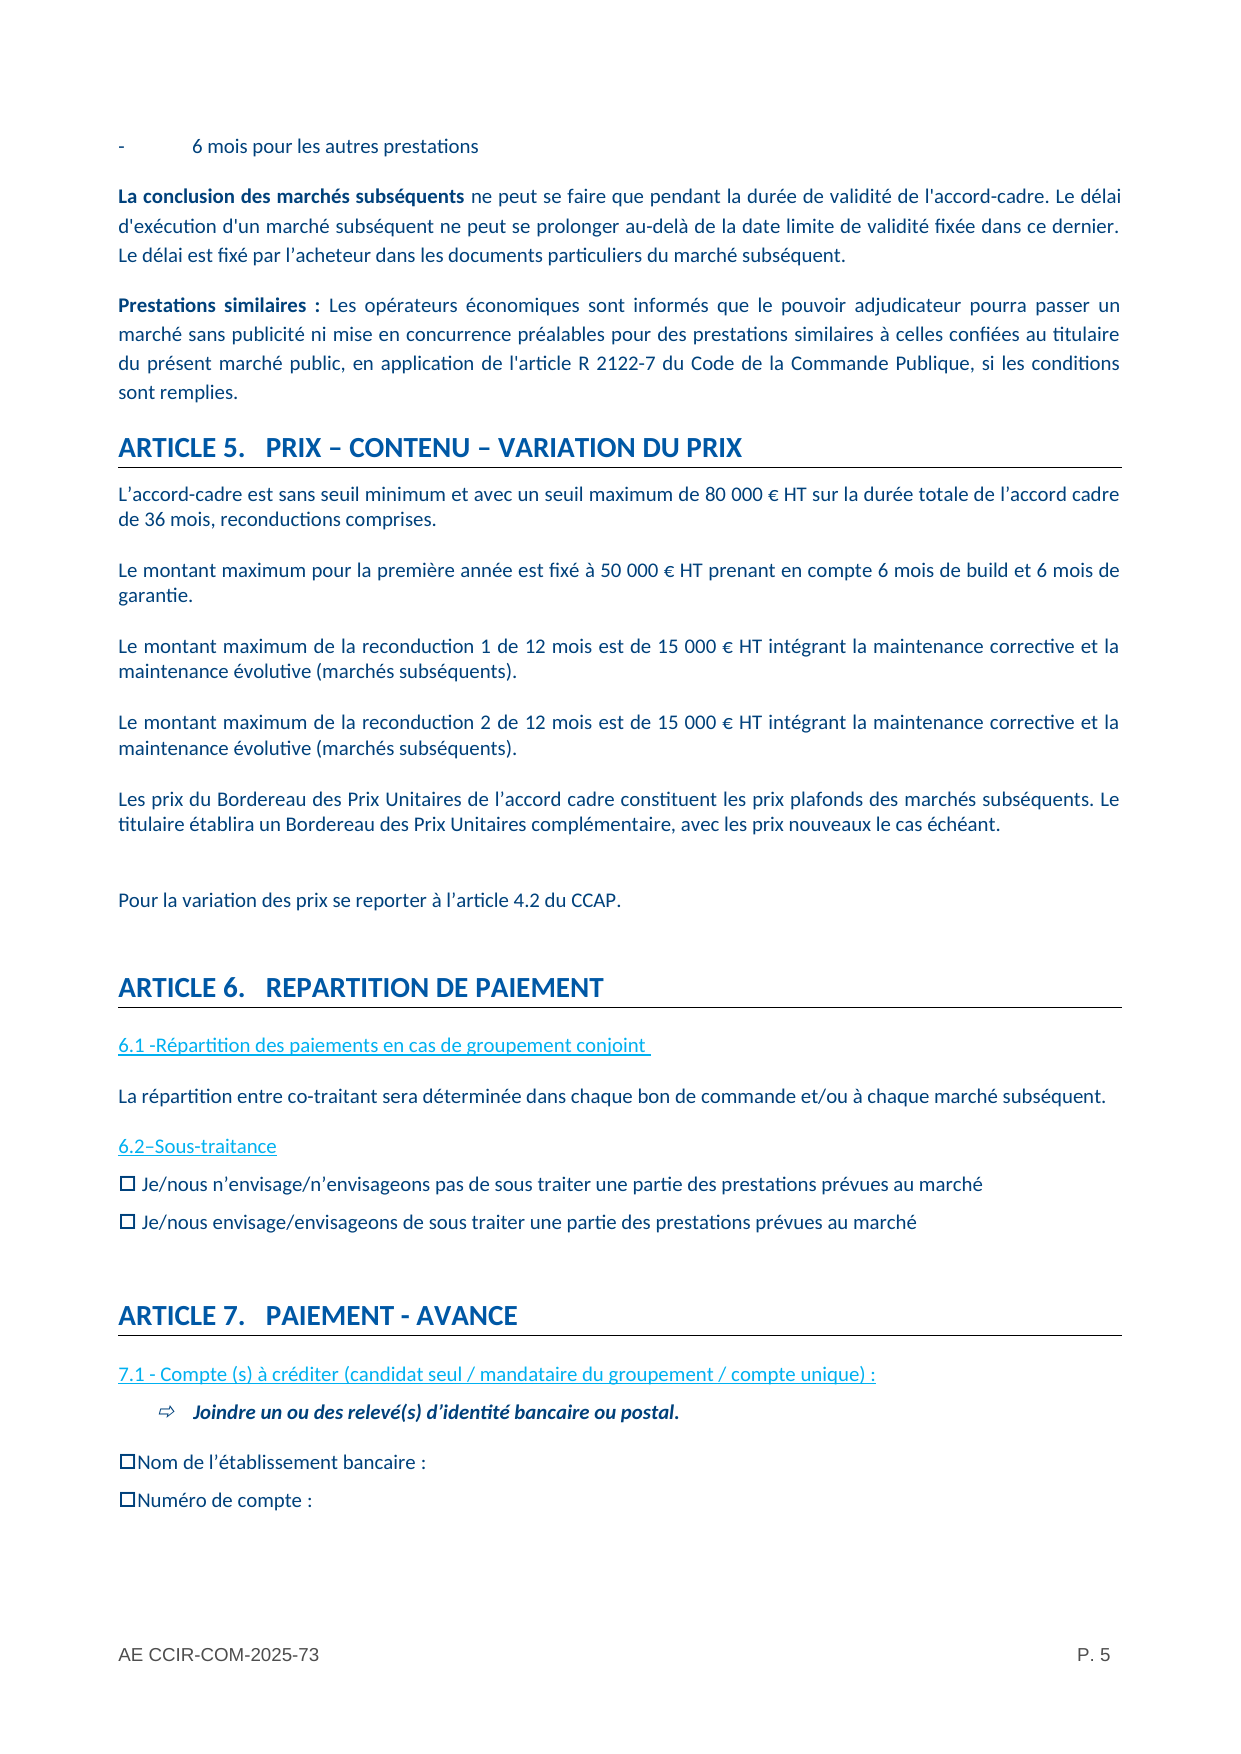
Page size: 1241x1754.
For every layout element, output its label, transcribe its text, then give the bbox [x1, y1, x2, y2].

text Le montant maximum pour la première année est fixé à 50 000 € HT prenant en compte 6 mois de build et 6 mois de garantie. [118, 557, 1122, 608]
text Les prix du Bordereau des Prix Unitaires de l’accord cadre constituent les prix plafonds des marchés subséquents. Le titulaire établira un Bordereau des Prix Unitaires complémentaire, avec les prix nouveaux le cas échéant. [118, 786, 1122, 837]
text Le montant maximum de la reconduction 2 de 12 mois est de 15 000 € HT intégrant la maintenance corrective et la maintenance évolutive (marchés subséquents). [118, 709, 1122, 760]
text Le montant maximum de la reconduction 1 de 12 mois est de 15 000 € HT intégrant la maintenance corrective et la maintenance évolutive (marchés subséquents). [118, 633, 1122, 684]
text Pour la variation des prix se reporter à l’article 4.2 du CCAP. [118, 887, 1122, 913]
text Numéro de compte : [118, 1487, 1122, 1513]
text PAIEMENT - AVANCE [118, 1297, 1122, 1335]
text Nom de l’établissement bancaire : [118, 1449, 1122, 1475]
text L’accord-cadre est sans seuil minimum et avec un seuil maximum de 80 000 € HT sur la durée totale de l’accord cadre de 36 mois, reconductions comprises. [118, 481, 1122, 532]
list Joindre un ou des relevé(s) d’identité bancaire ou postal. [156, 1399, 1122, 1424]
text - 6 mois pour les autres prestations [118, 133, 1122, 158]
text PRIX – CONTENU – VARIATION DU PRIX [118, 429, 1122, 467]
text La conclusion des marchés subséquents ne peut se faire que pendant la durée de validité de l'accord-cadre. Le délai d'exécution d'un marché subséquent ne peut se prolonger au-delà de la date limite de validité fixée dans ce dernier. Le délai est fixé par l’acheteur dans les documents particuliers du marché subséquent. [118, 184, 1122, 267]
text 6.1 -Répartition des paiements en cas de groupement conjoint [118, 1033, 1122, 1058]
text REPARTITION DE PAIEMENT [118, 969, 1122, 1007]
text Je/nous n’envisage/n’envisageons pas de sous traiter une partie des prestations prévues au marché [118, 1171, 1122, 1197]
text 6.2–Sous-traitance [118, 1133, 1122, 1159]
text Prestations similaires : Les opérateurs économiques sont informés que le pouvoir adjudicateur pourra passer un marché sans publicité ni mise en concurrence préalables pour des prestations similaires à celles confiées au titulaire du présent marché public, en application de l'article R 2122-7 du Code de la Commande Publique, si les conditions sont remplies. [118, 292, 1122, 405]
text Je/nous envisage/envisageons de sous traiter une partie des prestations prévues au marché [118, 1209, 1122, 1235]
text 7.1 - Compte (s) à créditer (candidat seul / mandataire du groupement / compte unique) : [118, 1361, 1122, 1386]
text La répartition entre co-traitant sera déterminée dans chaque bon de commande et/ou à chaque marché subséquent. [118, 1083, 1122, 1108]
